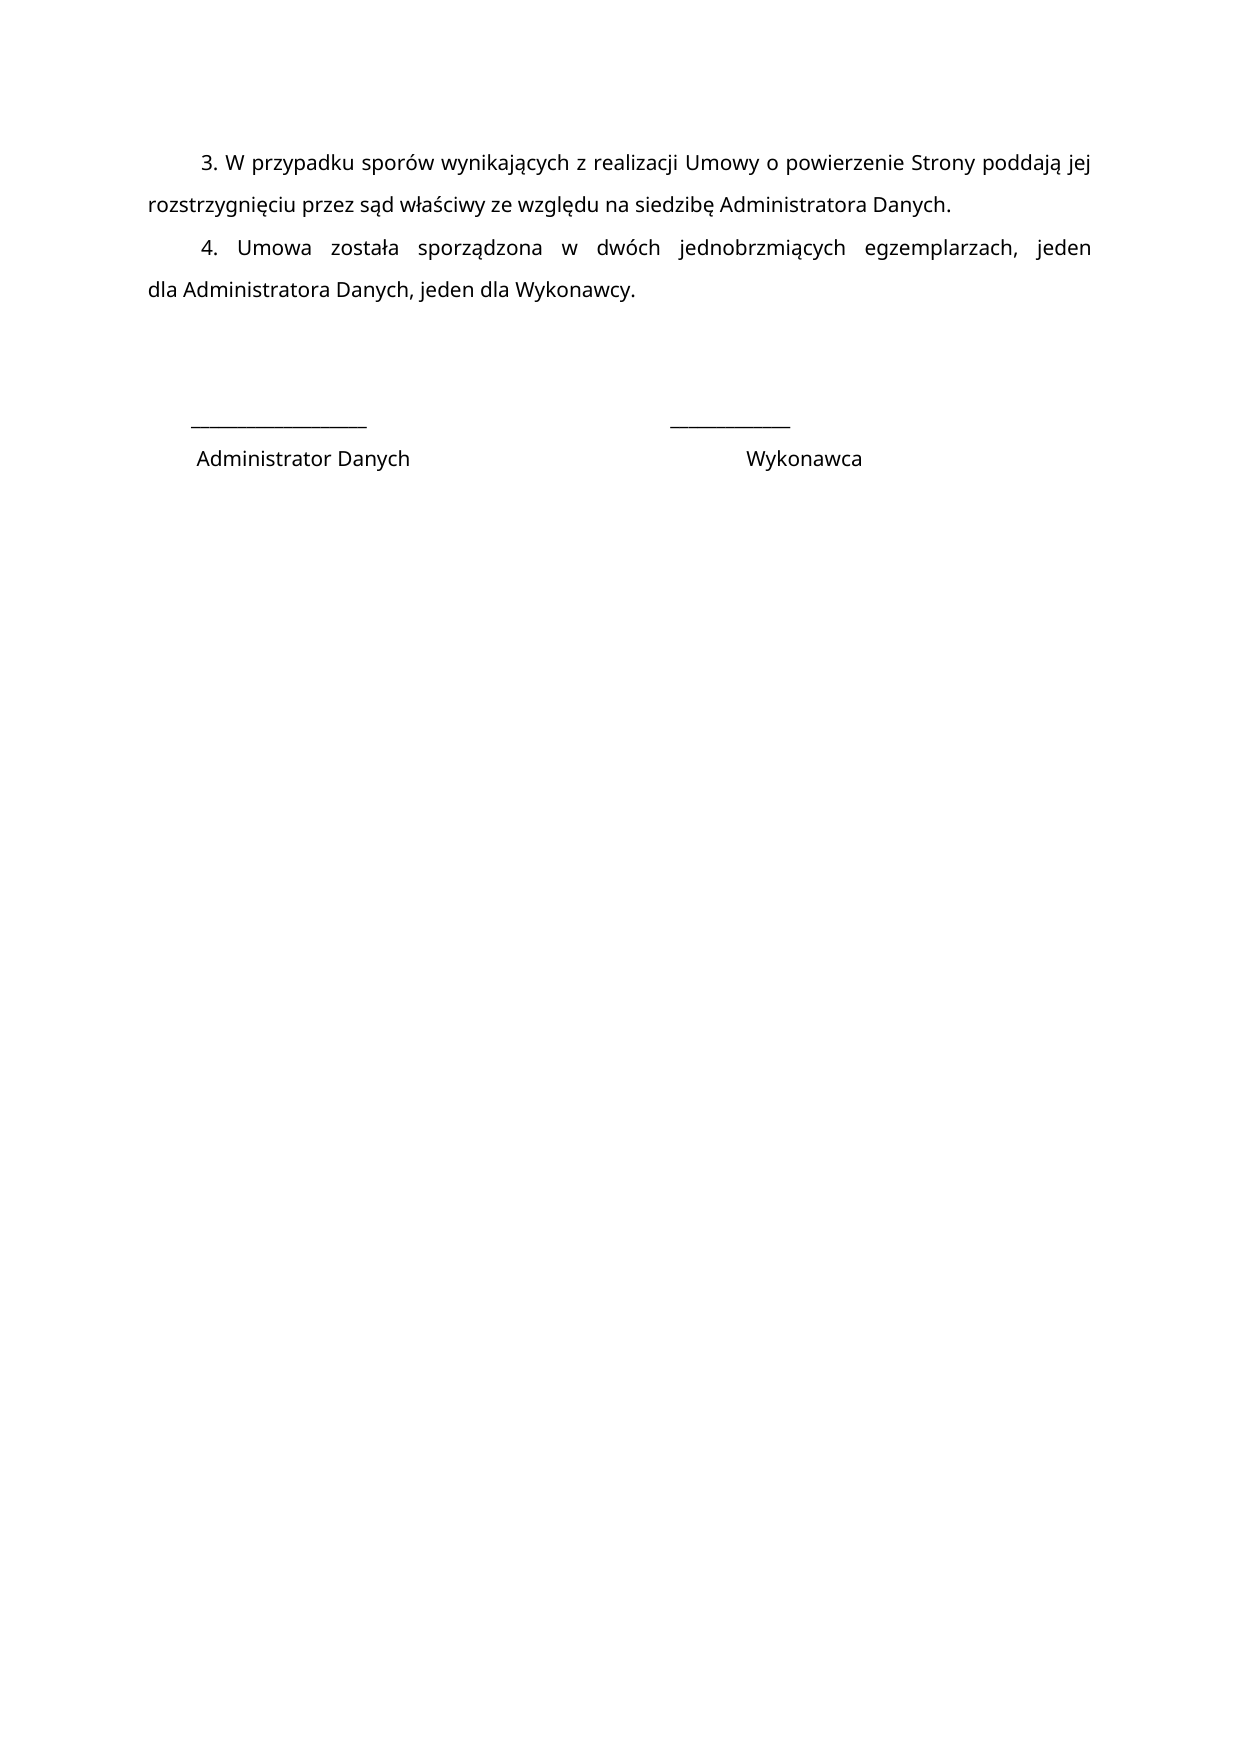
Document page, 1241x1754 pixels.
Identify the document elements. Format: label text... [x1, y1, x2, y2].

text 4. Umowa została sporządzona w dwóch jednobrzmiących egzemplarzach, jeden dla Administratora Danych, jeden dla Wykonawcy. [148, 233, 1093, 304]
text ___________________ _____________ [148, 403, 1093, 431]
text 3. W przypadku sporów wynikających z realizacji Umowy o powierzenie Strony poddają jej rozstrzygnięciu przez sąd właściwy ze względu na siedzibę Administratora Danych. [148, 148, 1093, 219]
text Administrator Danych Wykonawca [148, 444, 1093, 472]
